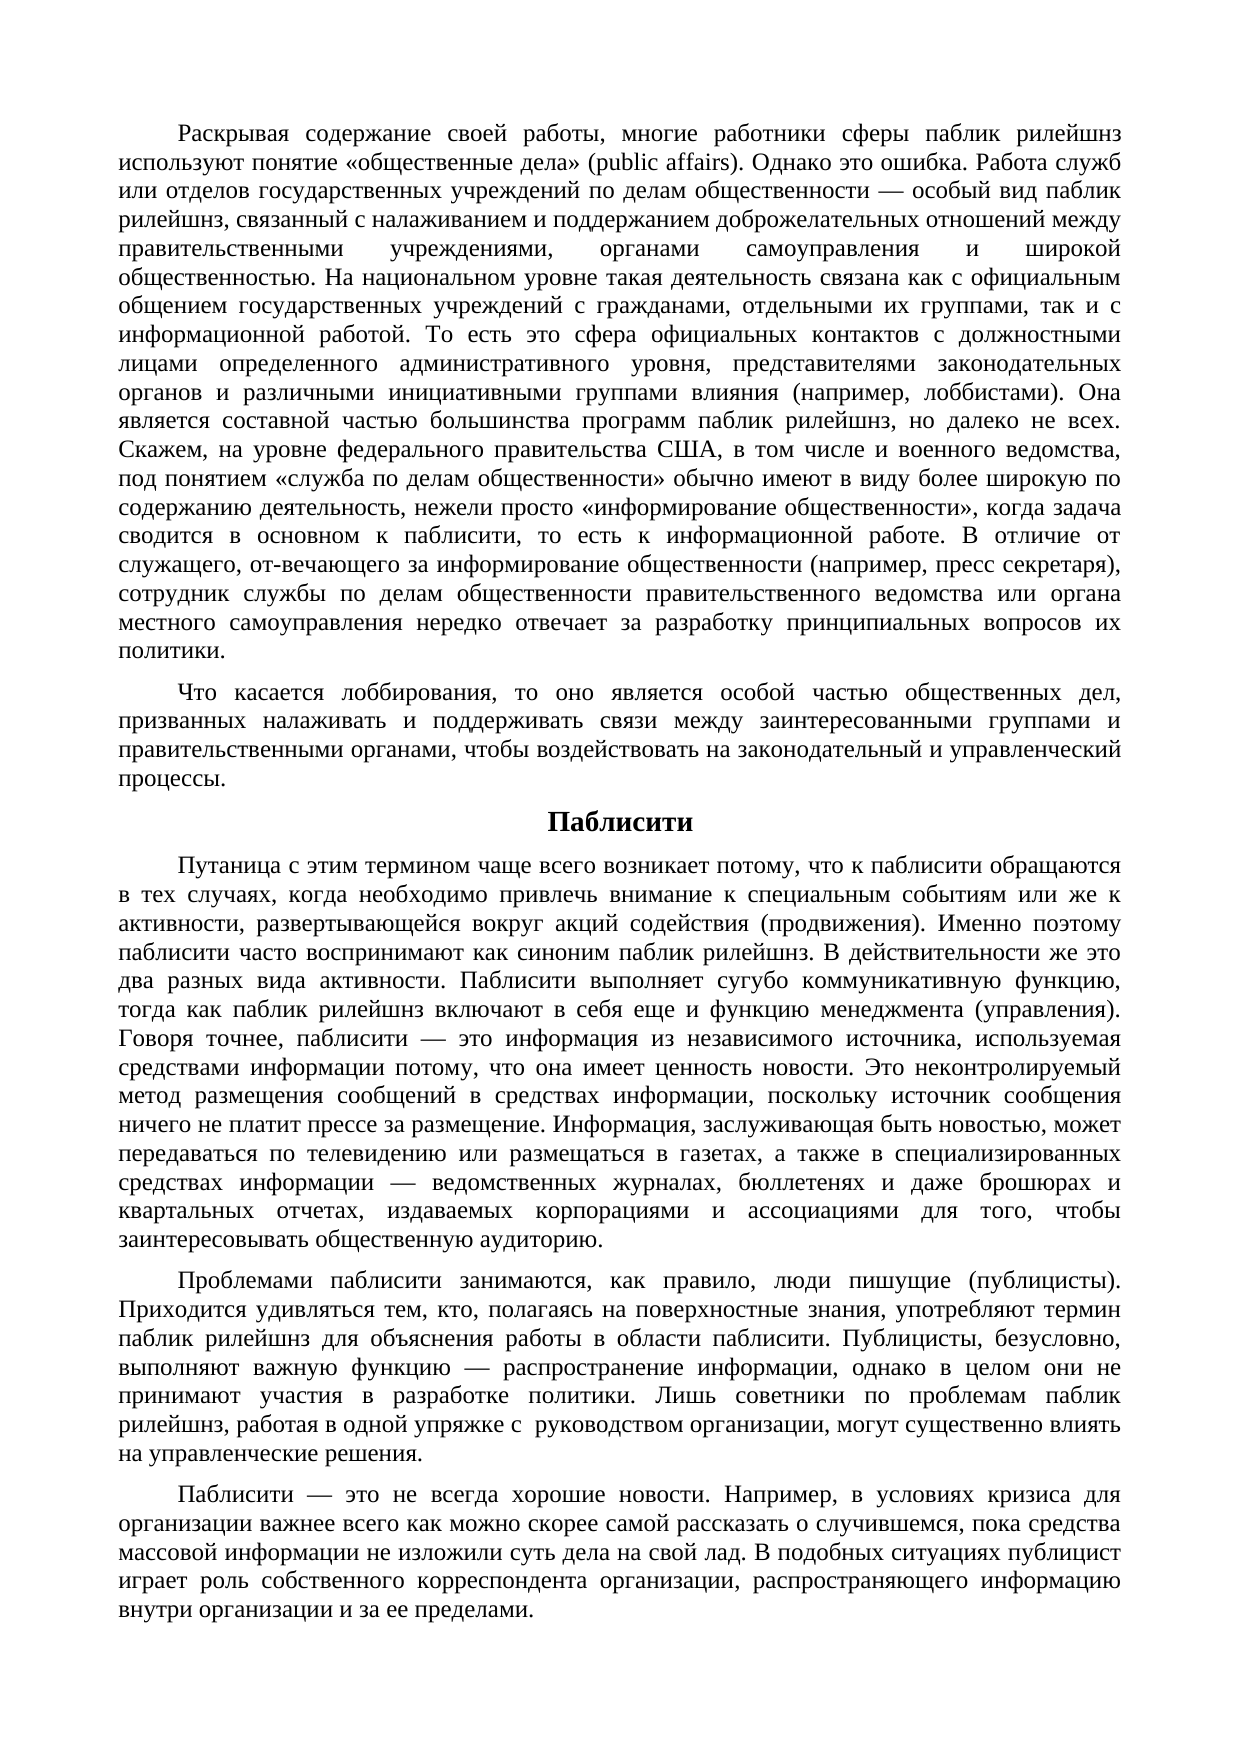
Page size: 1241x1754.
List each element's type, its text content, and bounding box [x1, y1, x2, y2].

text Путаница с этим термином чаще всего возникает потому, что к паблисити обращаются в тех случаях, когда необходимо привлечь внимание к специальным событиям или же к активности, развертывающейся вокруг акций содействия (продвижения). Именно поэтому паблисити часто воспринимают как синоним паблик рилейшнз. В действительности же это два разных вида активности. Паблисити выполняет сугубо коммуникативную функцию, тогда как паблик рилейшнз включают в себя еще и функцию менеджмента (управления). Говоря точнее, паблисити — это информация из независимого источника, используемая средствами информации потому, что она имеет ценность новости. Это неконтролируемый метод размещения сообщений в средствах информации, поскольку источник сообщения ничего не платит прессе за размещение. Информация, заслуживающая быть новостью, может передаваться по телевидению или размещаться в газетах, а также в специализированных средствах информации — ведомственных журналах, бюллетенях и даже брошюрах и квартальных отчетах, издаваемых корпорациями и ассоциациями для того, чтобы заинтересовывать общественную аудиторию. [118, 850, 1122, 1253]
text Проблемами паблисити занимаются, как правило, люди пишущие (публицисты). Приходится удивляться тем, кто, полагаясь на поверхностные знания, употребляют термин паблик рилейшнз для объяснения работы в области паблисити. Публицисты, безусловно, выполняют важную функцию — распространение информации, однако в целом они не принимают участия в разработке политики. Лишь советники по проблемам паблик рилейшнз, работая в одной упряжке с руководством организации, могут существенно влиять на управленческие решения. [118, 1265, 1122, 1467]
text Что касается лоббирования, то оно является особой частью общественных дел, призванных налаживать и поддерживать связи между заинтересованными группами и правительственными органами, чтобы воздействовать на законодательный и управленческий процессы. [118, 677, 1122, 792]
text Паблисити [118, 804, 1122, 838]
text Раскрывая содержание своей работы, многие работники сферы паблик рилейшнз используют понятие «общественные дела» (public affairs). Однако это ошибка. Работа служб или отделов государственных учреждений по делам общественности — особый вид паблик рилейшнз, связанный с налаживанием и поддержанием доброжелательных отношений между правительственными учреждениями, органами самоуправления и широкой общественностью. На национальном уровне такая деятельность связана как с официальным общением государственных учреждений с гражданами, отдельными их группами, так и с информационной работой. То есть это сфера официальных контактов с должностными лицами определенного административного уровня, представителями законодательных органов и различными инициативными группами влияния (например, лоббистами). Она является составной частью большинства программ паблик рилейшнз, но далеко не всех. Скажем, на уровне федерального правительства США, в том числе и военного ведомства, под понятием «служба по делам общественности» обычно имеют в виду более широкую по содержанию деятельность, нежели просто «информирование общественности», когда задача сводится в основном к паблисити, то есть к информационной работе. В отличие от служащего, от-вечающего за информирование общественности (например, пресс секретаря), сотрудник службы по делам общественности правительственного ведомства или органа местного самоуправления нередко отвечает за разработку принципиальных вопросов их политики. [118, 118, 1122, 664]
text Паблисити — это не всегда хорошие новости. Например, в условиях кризиса для организации важнее всего как можно скорее самой рассказать о случившемся, пока средства массовой информации не изложили суть дела на свой лад. В подобных ситуациях публицист играет роль собственного корреспондента организации, распространяющего информацию внутри организации и за ее пределами. [118, 1479, 1122, 1623]
